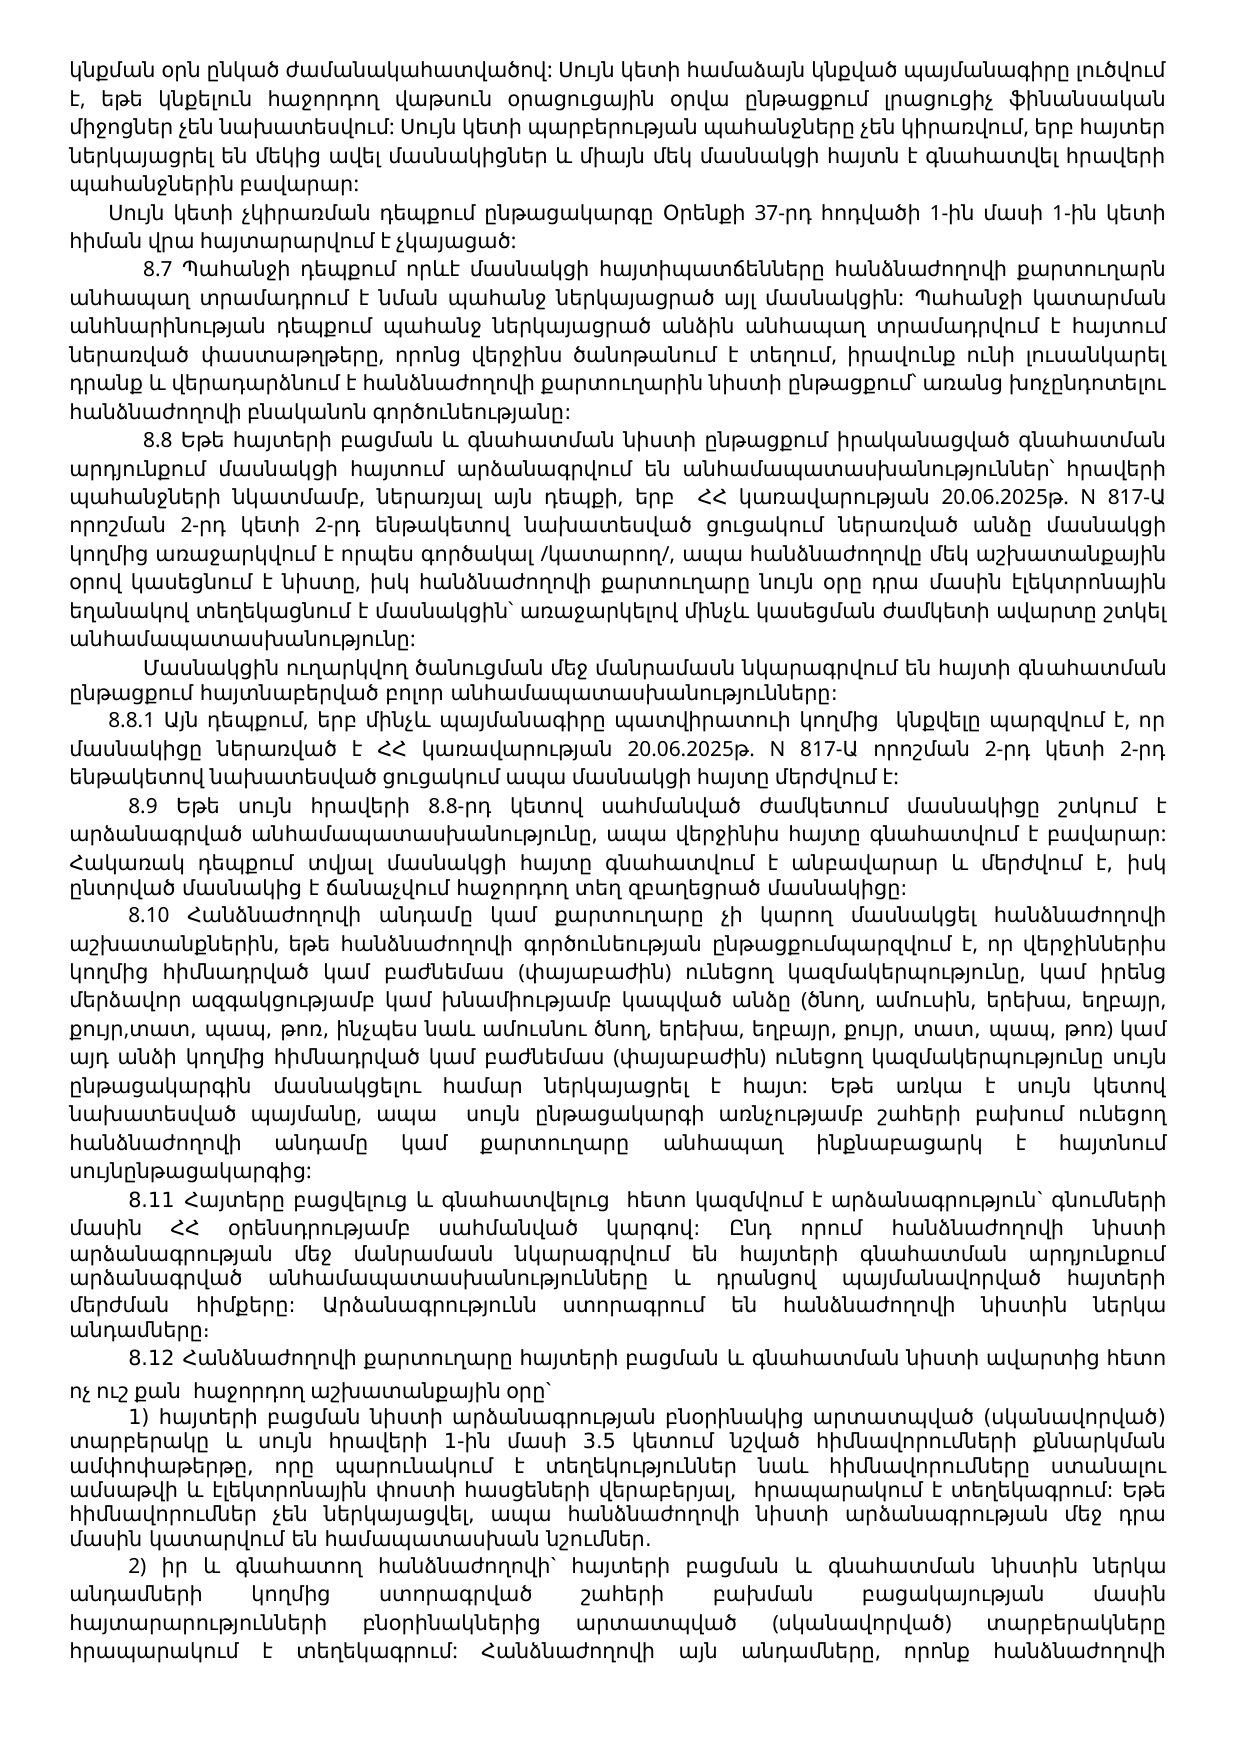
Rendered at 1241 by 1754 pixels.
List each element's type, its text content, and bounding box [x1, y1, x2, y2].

text 8.12 Հանձնաժողովի քարտուղարը հայտերի բացման և գնահատման նիստի ավարտից հետո ոչ ուշ քան հաջորդող աշխատանքային օրը` [69, 1343, 1167, 1405]
text 8.11 Հայտերը բացվելուց և գնահատվելուց հետո կազմվում է արձանագրություն` գնումների մասին ՀՀ օրենսդրությամբ սահմանված կարգով: Ընդ որում հանձնաժողովի նիստի արձանագրության մեջ մանրամասն նկարագրվում են հայտերի գնահատման արդյունքում արձանագրված անհամապատասխանությունները և դրանցով պայմանավորված հայտերի մերժման հիմքերը: Արձանագրությունն ստորագրում են հանձնաժողովի նիստին ներկա անդամները։ [69, 1185, 1167, 1343]
text Սույն կետի չկիրառման դեպքում ընթացակարգը Օրենքի 37-րդ հոդվածի 1-ին մասի 1-ին կետի հիման վրա հայտարարվում է չկայացած: [69, 198, 1167, 254]
text 8.8.1 Այն դեպքում, երբ մինչև պայմանագիրը պատվիրատուի կողմից կնքվելը պարզվում է, որ մասնակիցը ներառված է ՀՀ կառավարության 20.06.2025թ. N 817-Ա որոշման 2-րդ կետի 2-րդ ենթակետով նախատեսված ցուցակում ապա մասնակցի հայտը մերժվում է: [69, 705, 1167, 791]
text Մասնակցին ուղարկվող ծանուցման մեջ մանրամասն նկարագրվում են հայտի գնահատման ընթացքում հայտնաբերված բոլոր անհամապատասխանությունները: [69, 653, 1167, 705]
text 8.9 Եթե սույն հրավերի 8.8-րդ կետով սահմանված ժամկետում մասնակիցը շտկում է արձանագրված անհամապատասխանությունը, ապա վերջինիս հայտը գնահատվում է բավարար: Հակառակ դեպքում տվյալ մասնակցի հայտը գնահատվում է անբավարար և մերժվում է, իսկ ընտրված մասնակից է ճանաչվում հաջորդող տեղ զբաղեցրած մասնակիցը: [69, 791, 1167, 900]
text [69, 56, 1167, 198]
text 8.7 Պահանջի դեպքում որևէ մասնակցի հայտիպատճենները հանձնաժողովի քարտուղարն անհապաղ տրամադրում է նման պահանջ ներկայացրած այլ մասնակցին: Պահանջի կատարման անհնարինության դեպքում պահանջ ներկայացրած անձին անհապաղ տրամադրվում է հայտում ներառված փաստաթղթերը, որոնց վերջինս ծանոթանում է տեղում, իրավունք ունի լուսանկարել դրանք և վերադարձնում է հանձնաժողովի քարտուղարին նիստի ընթացքում՝ առանց խոչընդոտելու հանձնաժողովի բնականոն գործունեությանը: [69, 254, 1167, 425]
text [69, 1551, 1167, 1665]
text 8.8 Եթե հայտերի բացման և գնահատման նիստի ընթացքում իրականացված գնահատման արդյունքում մասնակցի հայտում արձանագրվում են անհամապատասխանություններ՝ հրավերի պահանջների նկատմամբ, ներառյալ այն դեպքի, երբ ՀՀ կառավարության 20.06.2025թ. N 817-Ա որոշման 2-րդ կետի 2-րդ ենթակետով նախատեսված ցուցակում ներառված անձը մասնակցի կողմից առաջարկվում է որպես գործակալ /կատարող/, ապա հանձնաժողովը մեկ աշխատանքային օրով կասեցնում է նիստը, իսկ հանձնաժողովի քարտուղարը նույն օրը դրա մասին էլեկտրոնային եղանակով տեղեկացնում է մասնակցին՝ առաջարկելով մինչև կասեցման ժամկետի ավարտը շտկել անհամապատասխանությունը: [69, 425, 1167, 653]
text 1) հայտերի բացման նիստի արձանագրության բնօրինակից արտատպված (սկանավորված) տարբերակը և սույն հրավերի 1-ին մասի 3.5 կետում նշված հիմնավորումների քննարկման ամփոփաթերթը, որը պարունակում է տեղեկություններ նաև հիմնավորումները ստանալու ամսաթվի և էլեկտրոնային փոստի հասցեների վերաբերյալ, հրապարակում է տեղեկագրում: Եթե հիմնավորումներ չեն ներկայացվել, ապա հանձնաժողովի նիստի արձանագրության մեջ դրա մասին կատարվում են համապատասխան նշումներ. [69, 1405, 1167, 1551]
text 8.10 Հանձնաժողովի անդամը կամ քարտուղարը չի կարող մասնակցել հանձնաժողովի աշխատանքներին, եթե հանձնաժողովի գործունեության ընթացքումպարզվում է, որ վերջիններիս կողմից հիմնադրված կամ բաժնեմաս (փայաբաժին) ունեցող կազմակերպությունը, կամ իրենց մերձավոր ազգակցությամբ կամ խնամիությամբ կապված անձը (ծնող, ամուսին, երեխա, եղբայր, քույր,տատ, պապ, թոռ, ինչպես նաև ամուսնու ծնող, երեխա, եղբայր, քույր, տատ, պապ, թոռ) կամ այդ անձի կողմից հիմնադրված կամ բաժնեմաս (փայաբաժին) ունեցող կազմակերպությունը սույն ընթացակարգին մասնակցելու համար ներկայացրել է հայտ: Եթե առկա է սույն կետով նախատեսված պայմանը, ապա սույն ընթացակարգի առնչությամբ շահերի բախում ունեցող հանձնաժողովի անդամը կամ քարտուղարը անհապաղ ինքնաբացարկ է հայտնում սույնընթացակարգից: [69, 900, 1167, 1185]
